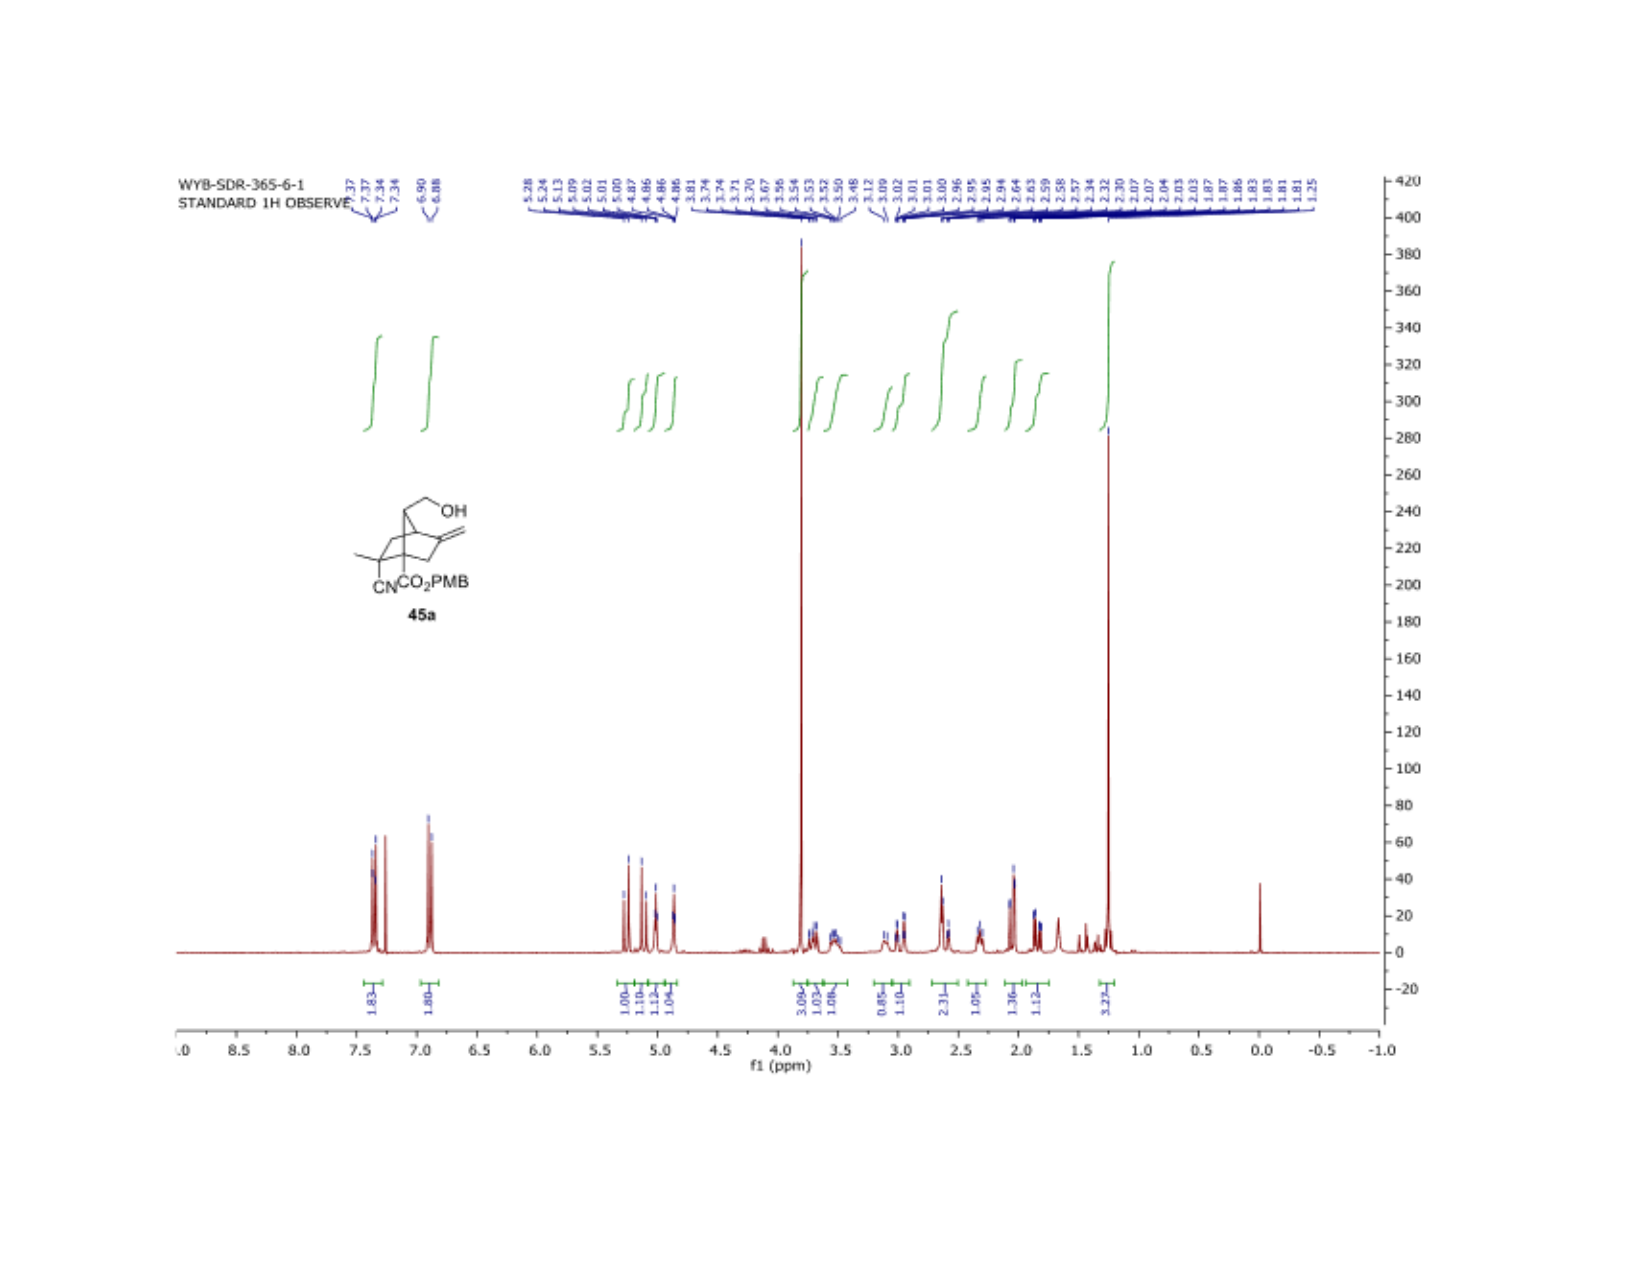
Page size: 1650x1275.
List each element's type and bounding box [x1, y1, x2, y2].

picture [112, 112, 1463, 1102]
